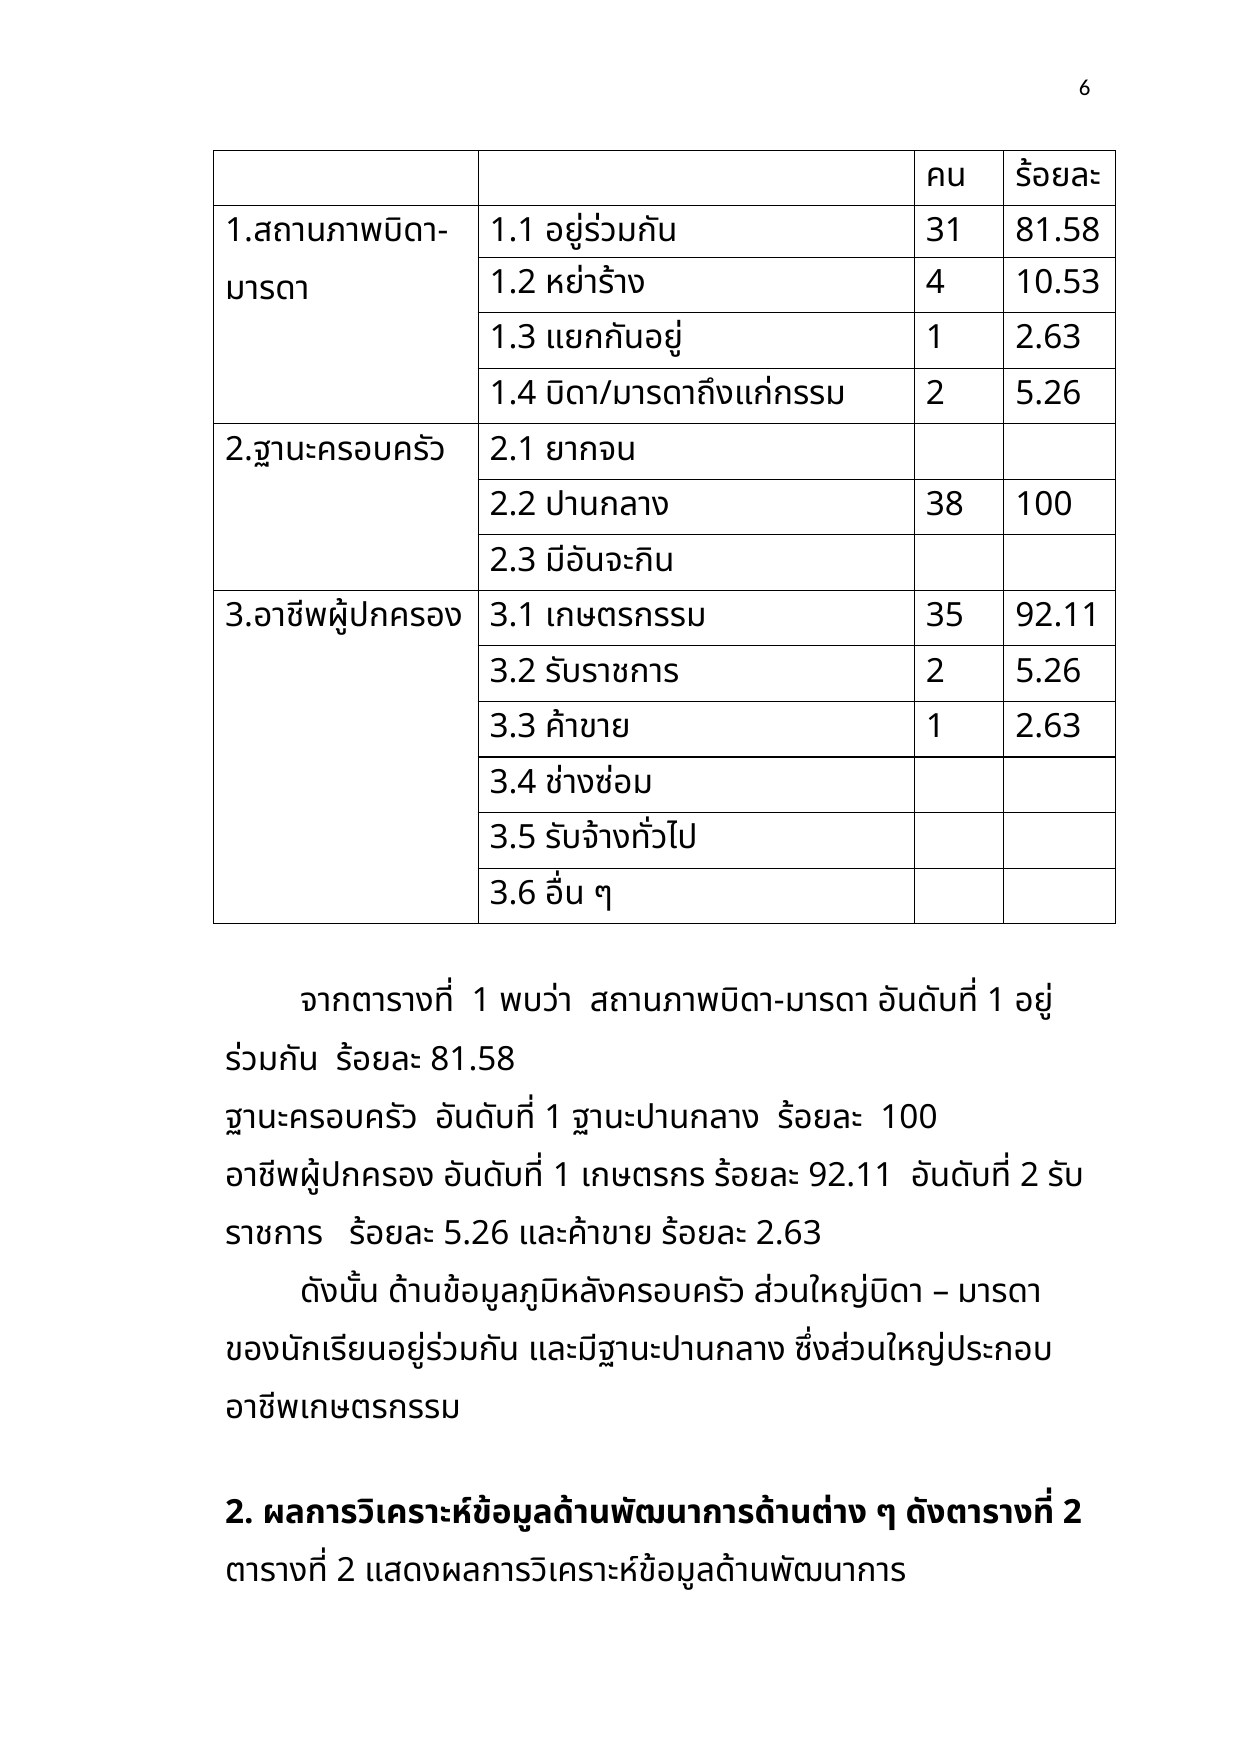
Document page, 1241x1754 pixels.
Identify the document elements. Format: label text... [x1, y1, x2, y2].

text ดังนั้น ด้านข้อมูลภูมิหลังครอบครัว ส่วนใหญ่บิดา – มารดาของนักเรียนอยู่ร่วมกัน และมีฐานะปานกลาง ซึ่งส่วนใหญ่ประกอบอาชีพเกษตรกรรม [225, 1267, 1090, 1433]
text 2. ผลการวิเคราะห์ข้อมูลด้านพัฒนาการด้านต่าง ๆ ดังตารางที่ 2 [225, 1487, 1090, 1538]
table_cell 1.3 แยกกันอยู่ [479, 313, 914, 368]
table_cell 2.2 ปานกลาง [479, 480, 914, 534]
text อาชีพผู้ปกครอง อันดับที่ 1 เกษตรกร ร้อยละ 92.11 อันดับที่ 2 รับราชการ ร้อยละ 5.26 และค้าขาย ร้อยละ 2.63 [225, 1151, 1090, 1259]
table_cell [915, 424, 1003, 479]
table_cell [915, 758, 1003, 812]
table_header รายการ [479, 151, 914, 205]
table_cell 4 [915, 258, 1003, 312]
table_cell 2.63 [1004, 313, 1115, 368]
table_cell 81.58 [1004, 206, 1115, 257]
table_cell 3.อาชีพผู้ปกครอง [214, 591, 478, 923]
table_cell 2.3 มีอันจะกิน [479, 535, 914, 590]
table_cell คน [915, 151, 1003, 205]
table_cell 3.6 อื่น ๆ [479, 869, 914, 923]
table_cell 31 [915, 206, 1003, 257]
table_cell [1004, 424, 1115, 479]
table_cell 1.1 อยู่ร่วมกัน [479, 206, 914, 257]
table_cell 10.53 [1004, 258, 1115, 312]
table_cell 2 [915, 369, 1003, 423]
table_cell 2.63 [1004, 702, 1115, 756]
table_cell 1.สถานภาพบิดา-มารดา [214, 206, 478, 423]
table_cell 5.26 [1004, 646, 1115, 701]
table_cell 1 [915, 702, 1003, 756]
table_cell 3.3 ค้าขาย [479, 702, 914, 756]
table_cell 1.2 หย่าร้าง [479, 258, 914, 312]
table_cell ร้อยละ [1004, 151, 1115, 205]
table_cell [915, 869, 1003, 923]
table_cell 3.2 รับราชการ [479, 646, 914, 701]
table_cell 1 [915, 313, 1003, 368]
table_cell [1004, 535, 1115, 590]
table_cell 3.4 ช่างซ่อม [479, 758, 914, 812]
table_cell 3.1 เกษตรกรรม [479, 591, 914, 645]
table_cell 2 [915, 646, 1003, 701]
text ตารางที่ 2 แสดงผลการวิเคราะห์ข้อมูลด้านพัฒนาการ [225, 1546, 1090, 1596]
table_cell [1004, 869, 1115, 923]
table_cell [915, 813, 1003, 867]
table_cell 1.4 บิดา/มารดาถึงแก่กรรม [479, 369, 914, 423]
table_cell 5.26 [1004, 369, 1115, 423]
table_cell 2.ฐานะครอบครัว [214, 424, 478, 590]
table_cell [915, 535, 1003, 590]
table_cell 38 [915, 480, 1003, 534]
table_cell 92.11 [1004, 591, 1115, 645]
text จากตารางที่ 1 พบว่า สถานภาพบิดา-มารดา อันดับที่ 1 อยู่ร่วมกัน ร้อยละ 81.58 [225, 976, 1090, 1085]
table_cell [1004, 758, 1115, 812]
table_cell 35 [915, 591, 1003, 645]
text ฐานะครอบครัว อันดับที่ 1 ฐานะปานกลาง ร้อยละ 100 [225, 1092, 1090, 1143]
table_cell 100 [1004, 480, 1115, 534]
table_cell [1004, 813, 1115, 867]
table_cell 3.5 รับจ้างทั่วไป [479, 813, 914, 867]
table_header ข้อมูล [214, 151, 478, 205]
table_cell 2.1 ยากจน [479, 424, 914, 479]
